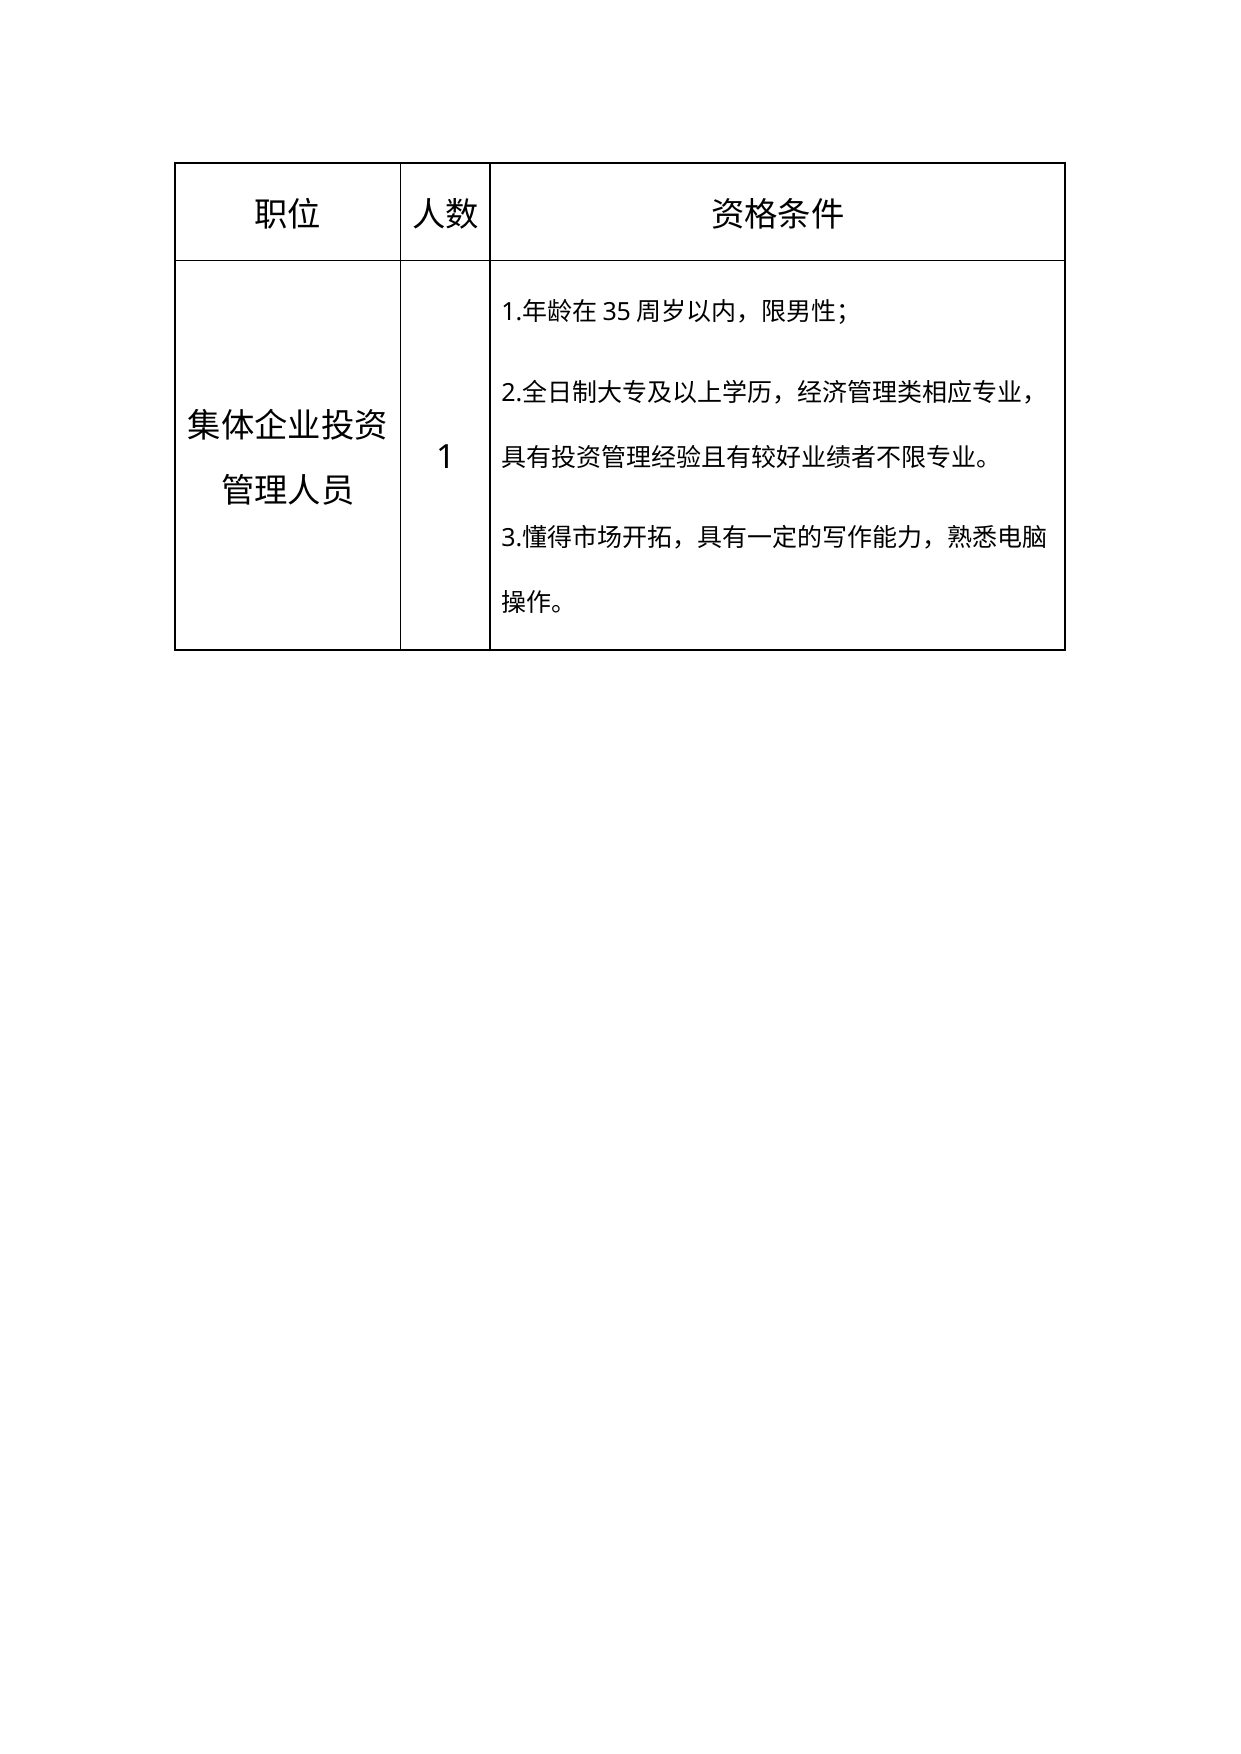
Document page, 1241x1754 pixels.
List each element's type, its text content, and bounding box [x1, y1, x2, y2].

table_header 人数 [401, 164, 489, 260]
table_cell 集体企业投资管理人员 [176, 261, 400, 649]
table_header 资格条件 [491, 164, 1064, 260]
table_cell 1 [401, 261, 489, 649]
table_cell 1.年龄在35周岁以内，限男性； 2.全日制大专及以上学历，经济管理类相应专业，具有投资管理经验且有较好业绩者不限专业。 3.懂得市场开拓，具有一定的写作能力，熟悉电脑操作。 [491, 261, 1064, 649]
table_header 职位 [176, 164, 400, 260]
